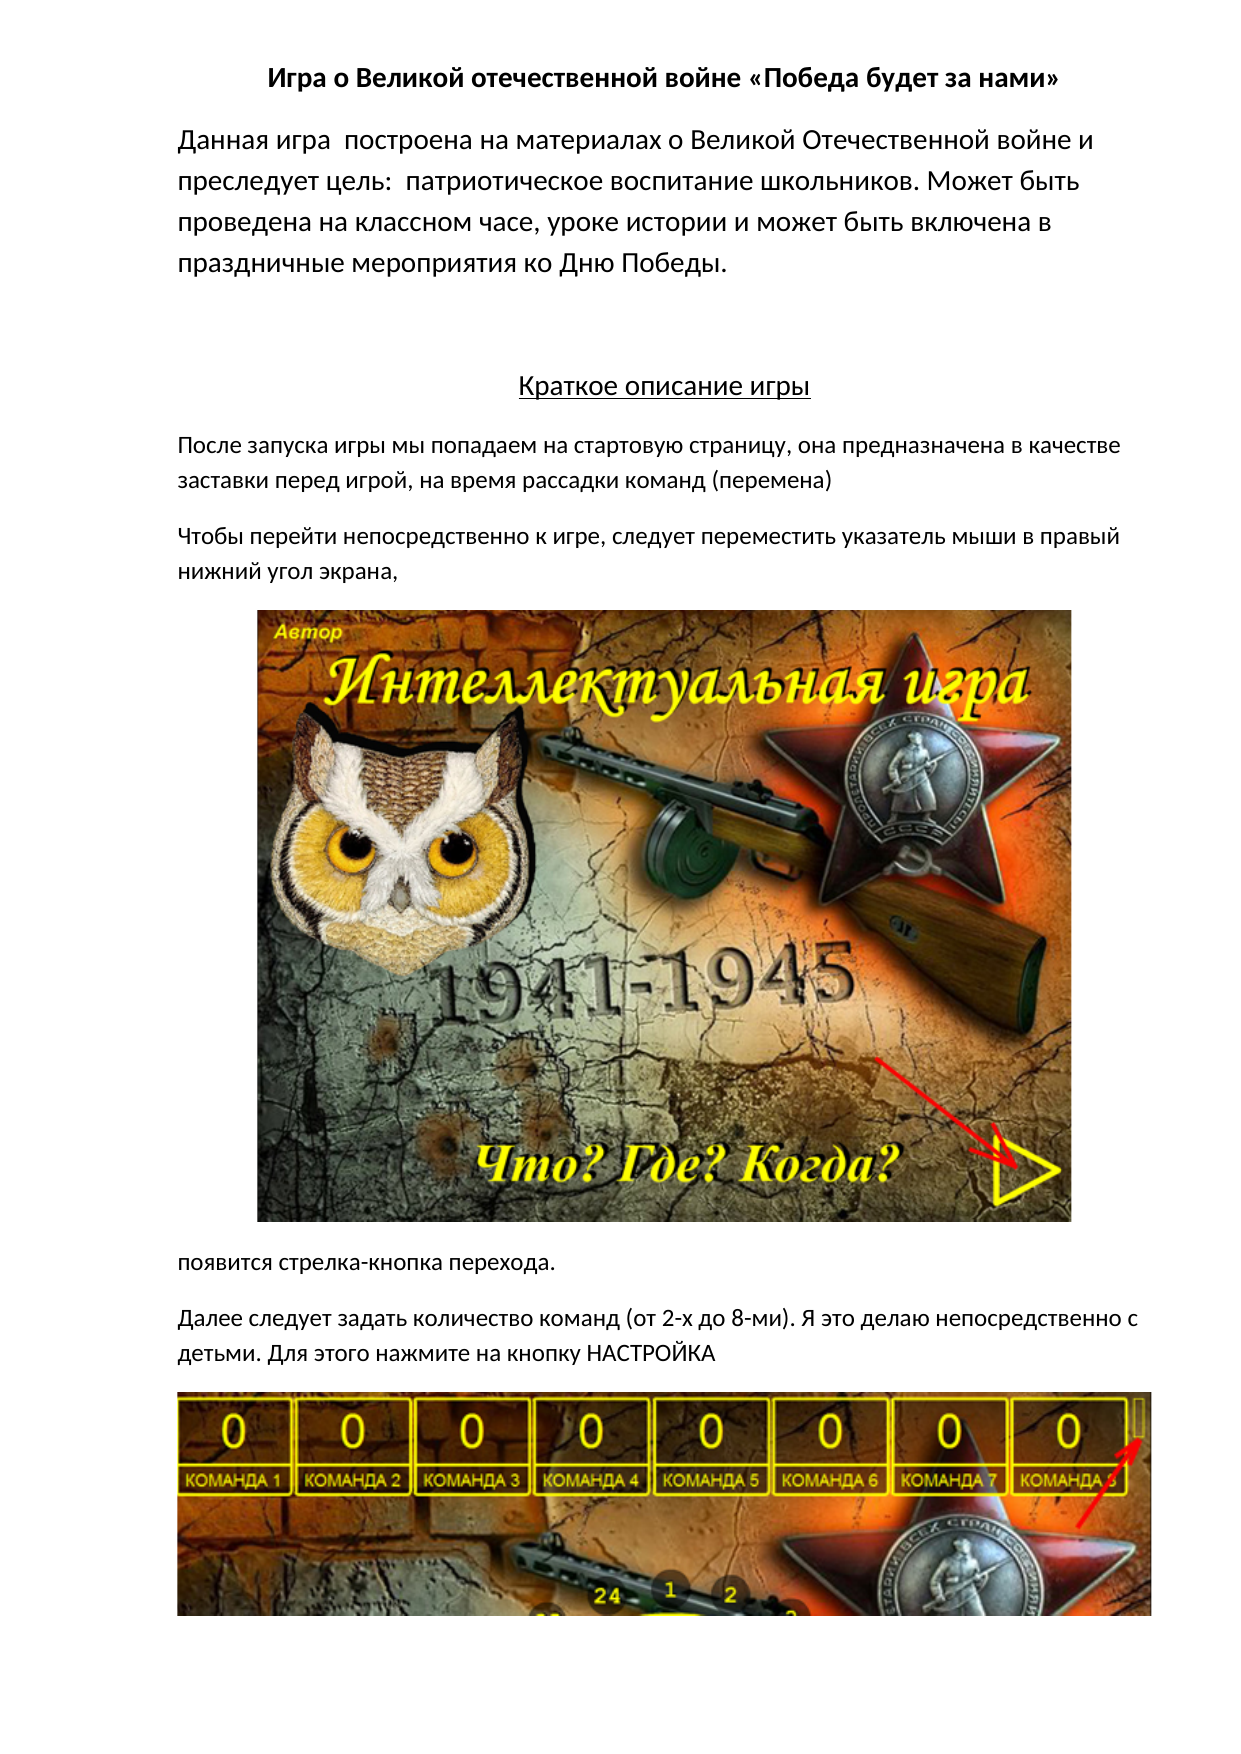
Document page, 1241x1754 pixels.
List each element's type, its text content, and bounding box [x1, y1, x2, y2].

text появится стрелка-кнопка перехода. [177, 1246, 1152, 1277]
text Чтобы перейти непосредственно к игре, следует переместить указатель мыши в правый нижний угол экрана, [177, 520, 1152, 585]
picture [177, 1392, 1152, 1616]
text Игра о Великой отечественной войне «Победа будет за нами» [177, 59, 1152, 95]
text Данная игра построена на материалах о Великой Отечественной войне и преследует цель: патриотическое воспитание школьников. Может быть проведена на классном часе, уроке истории и может быть включена в праздничные мероприятия ко Дню Победы. [177, 121, 1152, 279]
picture [257, 610, 1072, 1222]
text Далее следует задать количество команд (от 2-х до 8-ми). Я это делаю непосредственно с детьми. Для этого нажмите на кнопку НАСТРОЙКА [177, 1302, 1152, 1367]
text Краткое описание игры [177, 367, 1152, 403]
text После запуска игры мы попадаем на стартовую страницу, она предназначена в качестве заставки перед игрой, на время рассадки команд (перемена) [177, 429, 1152, 494]
